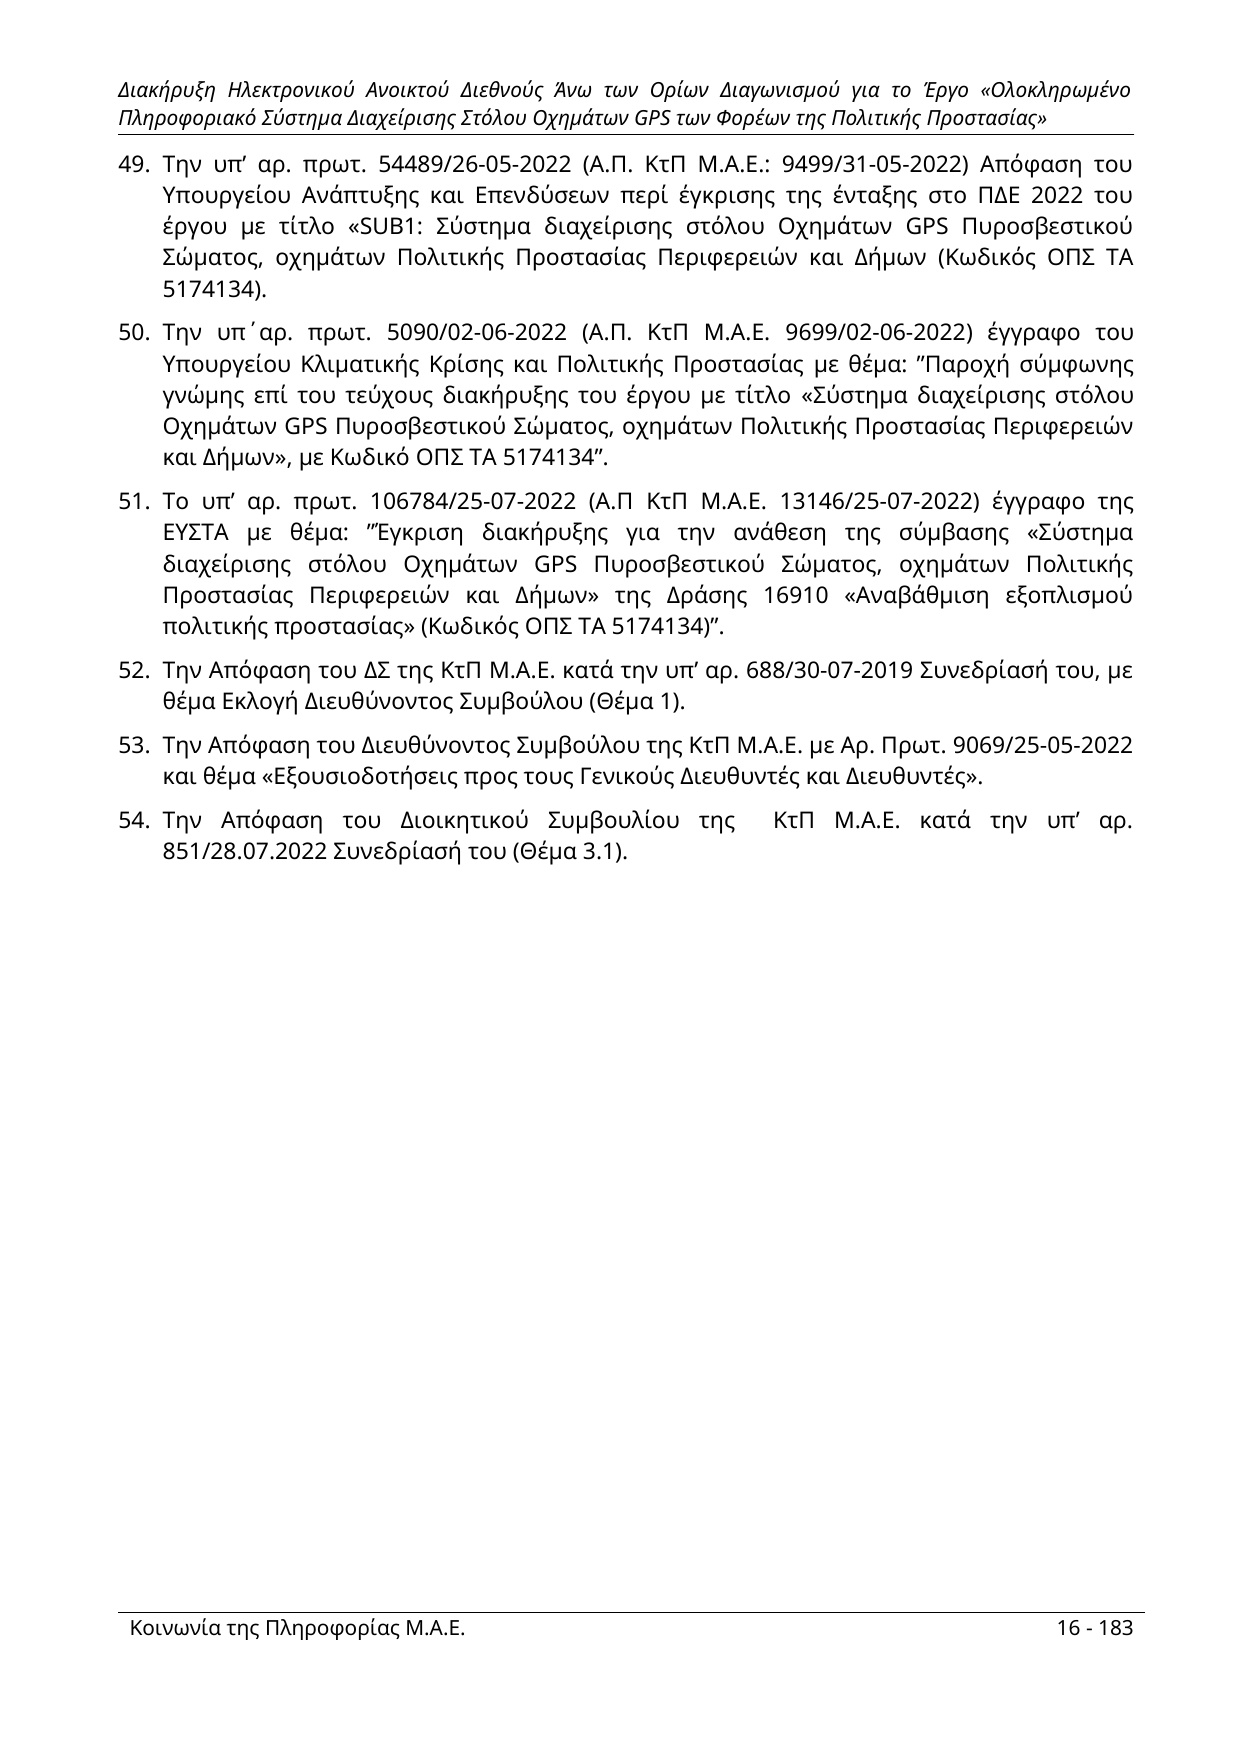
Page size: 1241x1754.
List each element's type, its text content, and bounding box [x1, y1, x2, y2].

list Την υπ΄αρ. πρωτ. 5090/02-06-2022 (Α.Π. ΚτΠ Μ.Α.Ε. 9699/02-06-2022) έγγραφο του Υπουργείου Κλιματικής Κρίσης και Πολιτικής Προστασίας με θέμα: ”Παροχή σύμφωνης γνώμης επί του τεύχους διακήρυξης του έργου με τίτλο «Σύστημα διαχείρισης στόλου Οχημάτων GPS Πυροσβεστικού Σώματος, οχημάτων Πολιτικής Προστασίας Περιφερειών και Δήμων», με Κωδικό ΟΠΣ ΤΑ 5174134”. [118, 316, 1134, 472]
list Την Απόφαση του ΔΣ της ΚτΠ Μ.Α.Ε. κατά την υπ’ αρ. 688/30-07-2019 Συνεδρίασή του, με θέμα Εκλογή Διευθύνοντος Συμβούλου (Θέμα 1). [118, 654, 1134, 716]
list Την Απόφαση του Διευθύνοντος Συμβούλου της ΚτΠ Μ.Α.Ε. με Αρ. Πρωτ. 9069/25-05-2022 και θέμα «Εξουσιοδοτήσεις προς τους Γενικούς Διευθυντές και Διευθυντές». [118, 729, 1134, 791]
list Το υπ’ αρ. πρωτ. 106784/25-07-2022 (Α.Π ΚτΠ Μ.Α.Ε. 13146/25-07-2022) έγγραφο της ΕΥΣΤΑ με θέμα: ”Έγκριση διακήρυξης για την ανάθεση της σύμβασης «Σύστημα διαχείρισης στόλου Οχημάτων GPS Πυροσβεστικού Σώματος, οχημάτων Πολιτικής Προστασίας Περιφερειών και Δήμων» της Δράσης 16910 «Αναβάθμιση εξοπλισμού πολιτικής προστασίας» (Κωδικός ΟΠΣ ΤΑ 5174134)”. [118, 485, 1134, 641]
list Την Απόφαση του Διοικητικού Συμβουλίου της ΚτΠ Μ.Α.Ε. κατά την υπ’ αρ. 851/28.07.2022 Συνεδρίασή του (Θέμα 3.1). [118, 804, 1134, 866]
list Την υπ’ αρ. πρωτ. 54489/26-05-2022 (Α.Π. ΚτΠ Μ.Α.Ε.: 9499/31-05-2022) Απόφαση του Υπουργείου Ανάπτυξης και Επενδύσεων περί έγκρισης της ένταξης στο ΠΔΕ 2022 του έργου με τίτλο «SUB1: Σύστημα διαχείρισης στόλου Οχημάτων GPS Πυροσβεστικού Σώματος, οχημάτων Πολιτικής Προστασίας Περιφερειών και Δήμων (Κωδικός ΟΠΣ ΤΑ 5174134). [118, 147, 1134, 304]
